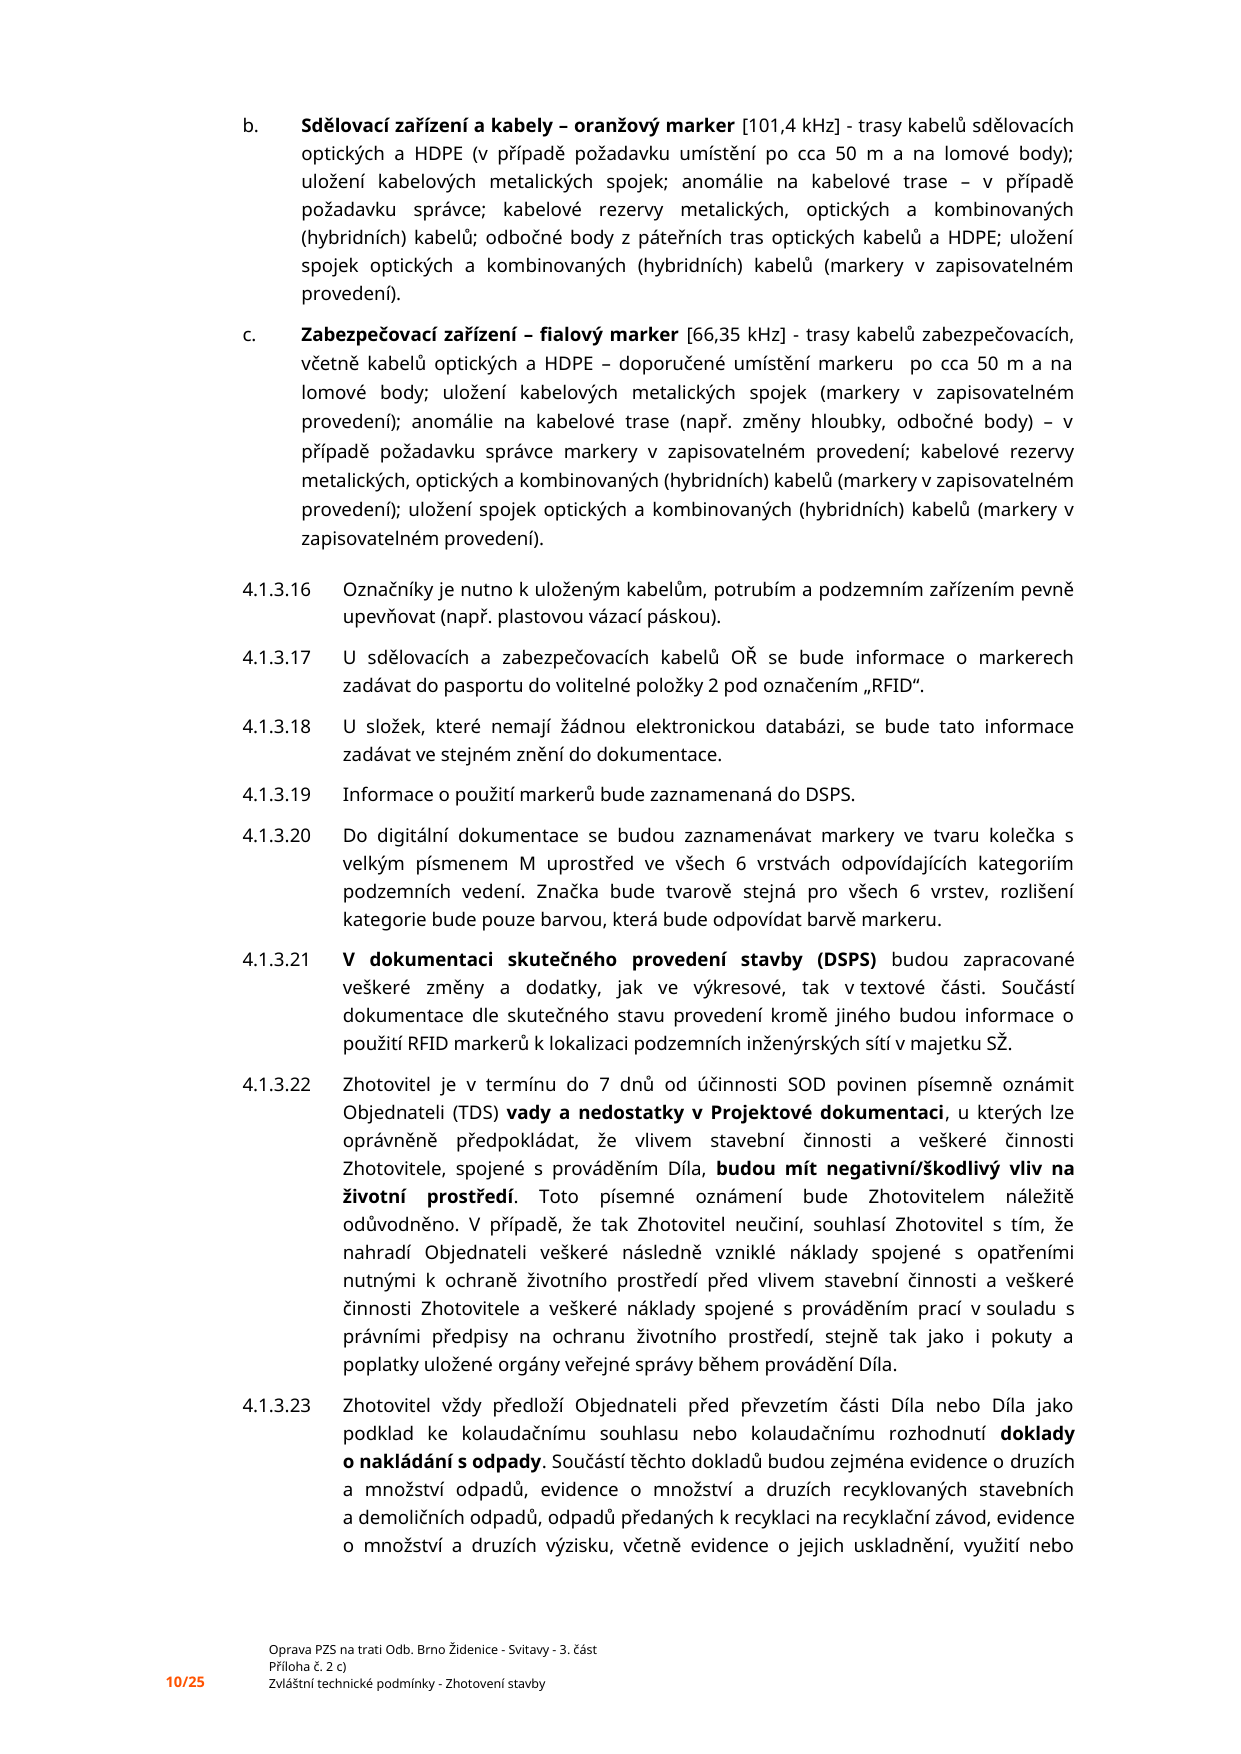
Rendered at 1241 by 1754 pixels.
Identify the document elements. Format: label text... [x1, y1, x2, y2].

text U sdělovacích a zabezpečovacích kabelů OŘ se bude informace o markerech zadávat do pasportu do volitelné položky 2 pod označením „RFID“. [242, 644, 1075, 698]
list Zabezpečovací zařízení – fialový marker [66,35 kHz] - trasy kabelů zabezpečovacích, včetně kabelů optických a HDPE – doporučené umístění markeru po cca 50 m a na lomové body; uložení kabelových metalických spojek (markery v zapisovatelném provedení); anomálie na kabelové trase (např. změny hloubky, odbočné body) – v případě požadavku správce markery v zapisovatelném provedení; kabelové rezervy metalických, optických a kombinovaných (hybridních) kabelů (markery v zapisovatelném provedení); uložení spojek optických a kombinovaných (hybridních) kabelů (markery v zapisovatelném provedení). [242, 321, 1075, 551]
text V dokumentaci skutečného provedení stavby (DSPS) budou zapracované veškeré změny a dodatky, jak ve výkresové, tak v textové části. Součástí dokumentace dle skutečného stavu provedení kromě jiného budou informace o použití RFID markerů k lokalizaci podzemních inženýrských sítí v majetku SŽ. [242, 947, 1075, 1056]
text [242, 1392, 1075, 1557]
text Označníky je nutno k uloženým kabelům, potrubím a podzemním zařízením pevně upevňovat (např. plastovou vázací páskou). [242, 576, 1075, 629]
list Sdělovací zařízení a kabely – oranžový marker [101,4 kHz] - trasy kabelů sdělovacích optických a HDPE (v případě požadavku umístění po cca 50 m a na lomové body); uložení kabelových metalických spojek; anomálie na kabelové trase – v případě požadavku správce; kabelové rezervy metalických, optických a kombinovaných (hybridních) kabelů; odbočné body z páteřních tras optických kabelů a HDPE; uložení spojek optických a kombinovaných (hybridních) kabelů (markery v zapisovatelném provedení). [242, 112, 1075, 306]
text Zhotovitel je v termínu do 7 dnů od účinnosti SOD povinen písemně oznámit Objednateli (TDS) vady a nedostatky v Projektové dokumentaci, u kterých lze oprávněně předpokládat, že vlivem stavební činnosti a veškeré činnosti Zhotovitele, spojené s prováděním Díla, budou mít negativní/škodlivý vliv na životní prostředí. Toto písemné oznámení bude Zhotovitelem náležitě odůvodněno. V případě, že tak Zhotovitel neučiní, souhlasí Zhotovitel s tím, že nahradí Objednateli veškeré následně vzniklé náklady spojené s opatřeními nutnými k ochraně životního prostředí před vlivem stavební činnosti a veškeré činnosti Zhotovitele a veškeré náklady spojené s prováděním prací v souladu s právními předpisy na ochranu životního prostředí, stejně tak jako i pokuty a poplatky uložené orgány veřejné správy během provádění Díla. [242, 1071, 1075, 1377]
text U složek, které nemají žádnou elektronickou databázi, se bude tato informace zadávat ve stejném znění do dokumentace. [242, 713, 1075, 766]
text Do digitální dokumentace se budou zaznamenávat markery ve tvaru kolečka s velkým písmenem M uprostřed ve všech 6 vrstvách odpovídajících kategoriím podzemních vedení. Značka bude tvarově stejná pro všech 6 vrstev, rozlišení kategorie bude pouze barvou, která bude odpovídat barvě markeru. [242, 822, 1075, 932]
text Informace o použití markerů bude zaznamenaná do DSPS. [242, 781, 1075, 807]
